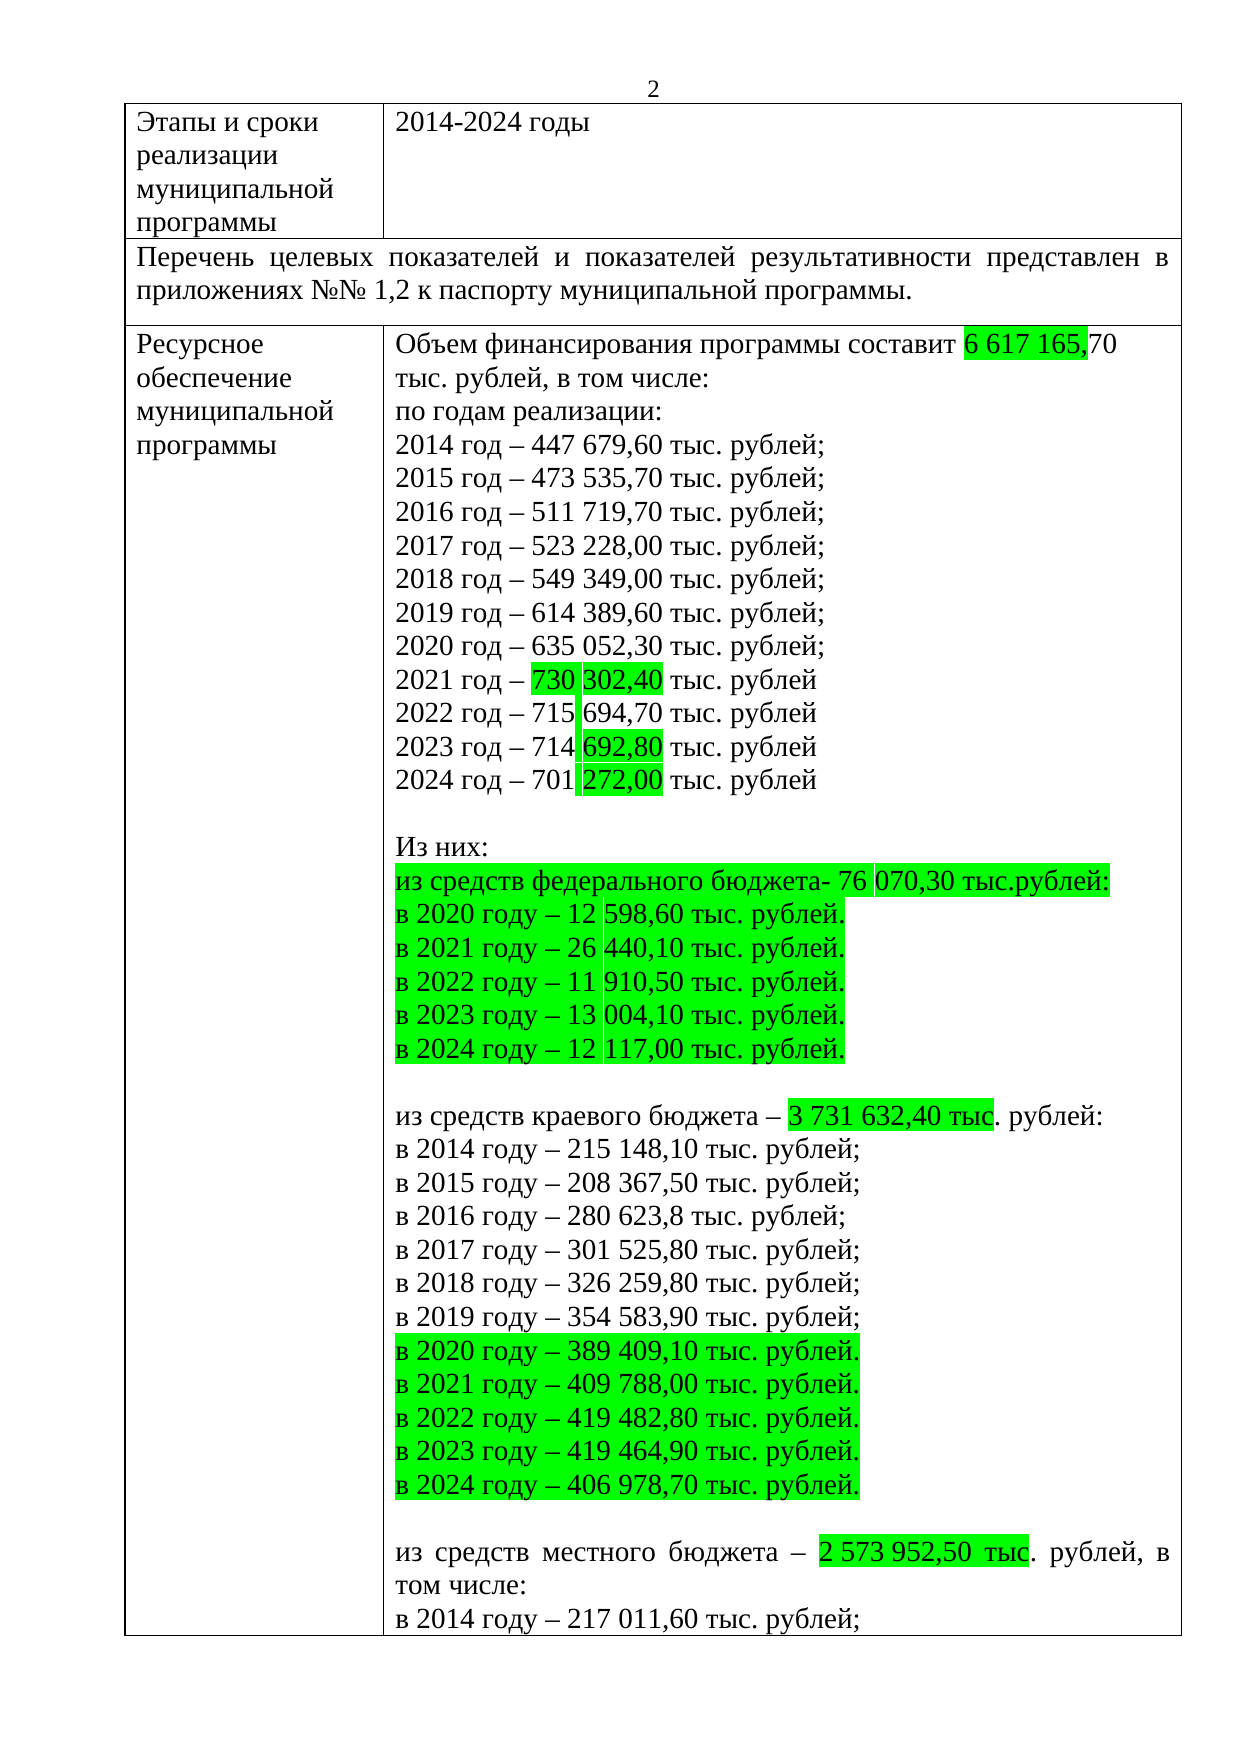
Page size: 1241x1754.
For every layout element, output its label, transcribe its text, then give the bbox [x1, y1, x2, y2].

table_cell Этапы и сроки реализации муниципальной программы [126, 104, 383, 238]
table_cell Перечень целевых показателей и показателей результативности представлен в приложениях №№ 1,2 к паспорту муниципальной программы. [126, 239, 1181, 325]
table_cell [126, 326, 383, 1634]
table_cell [384, 326, 1181, 1634]
table_cell 2014-2024 годы [384, 104, 1181, 238]
